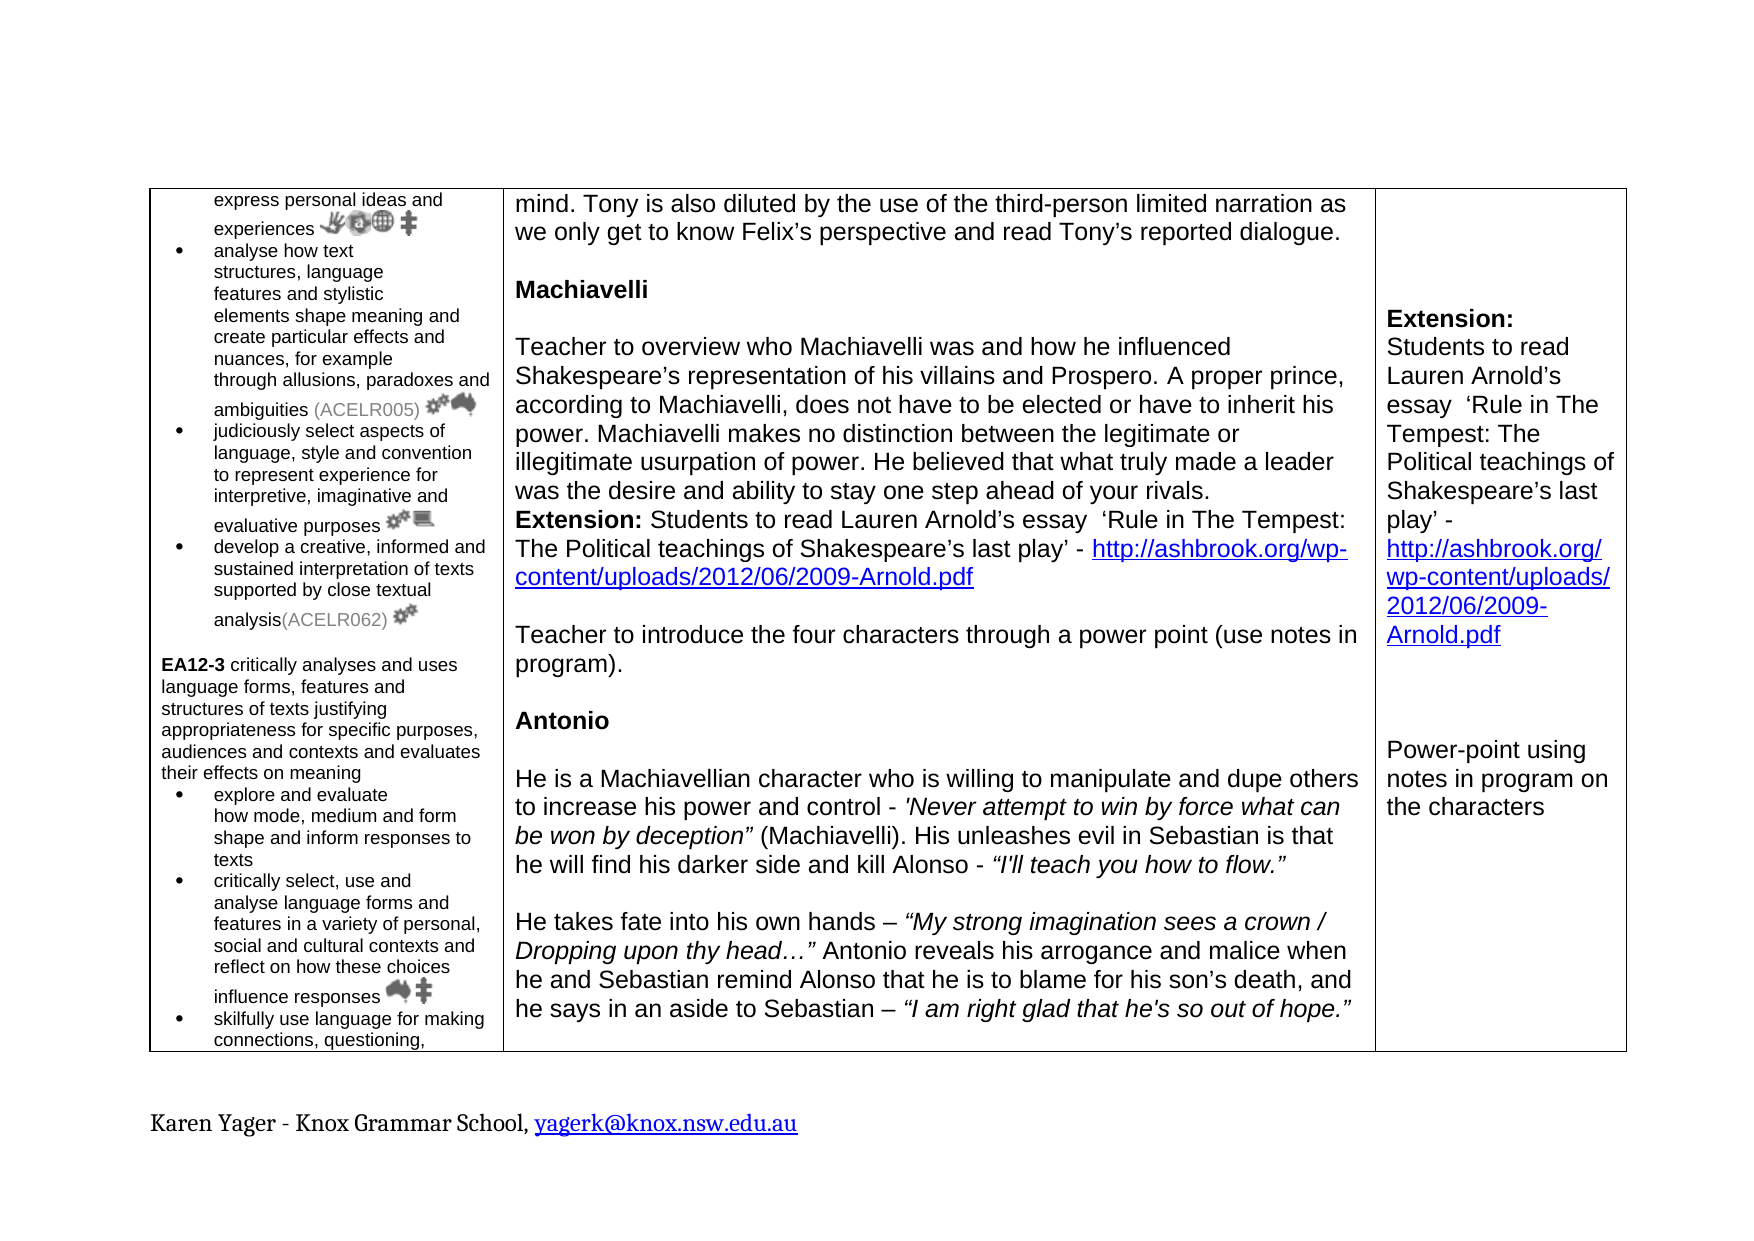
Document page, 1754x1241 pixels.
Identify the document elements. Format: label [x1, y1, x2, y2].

table_cell [151, 189, 503, 1051]
picture [385, 506, 437, 532]
picture [319, 210, 422, 236]
picture [425, 390, 477, 417]
table_cell [1376, 189, 1626, 1051]
picture [385, 977, 437, 1004]
table_cell [504, 189, 1375, 1051]
picture [392, 600, 419, 627]
